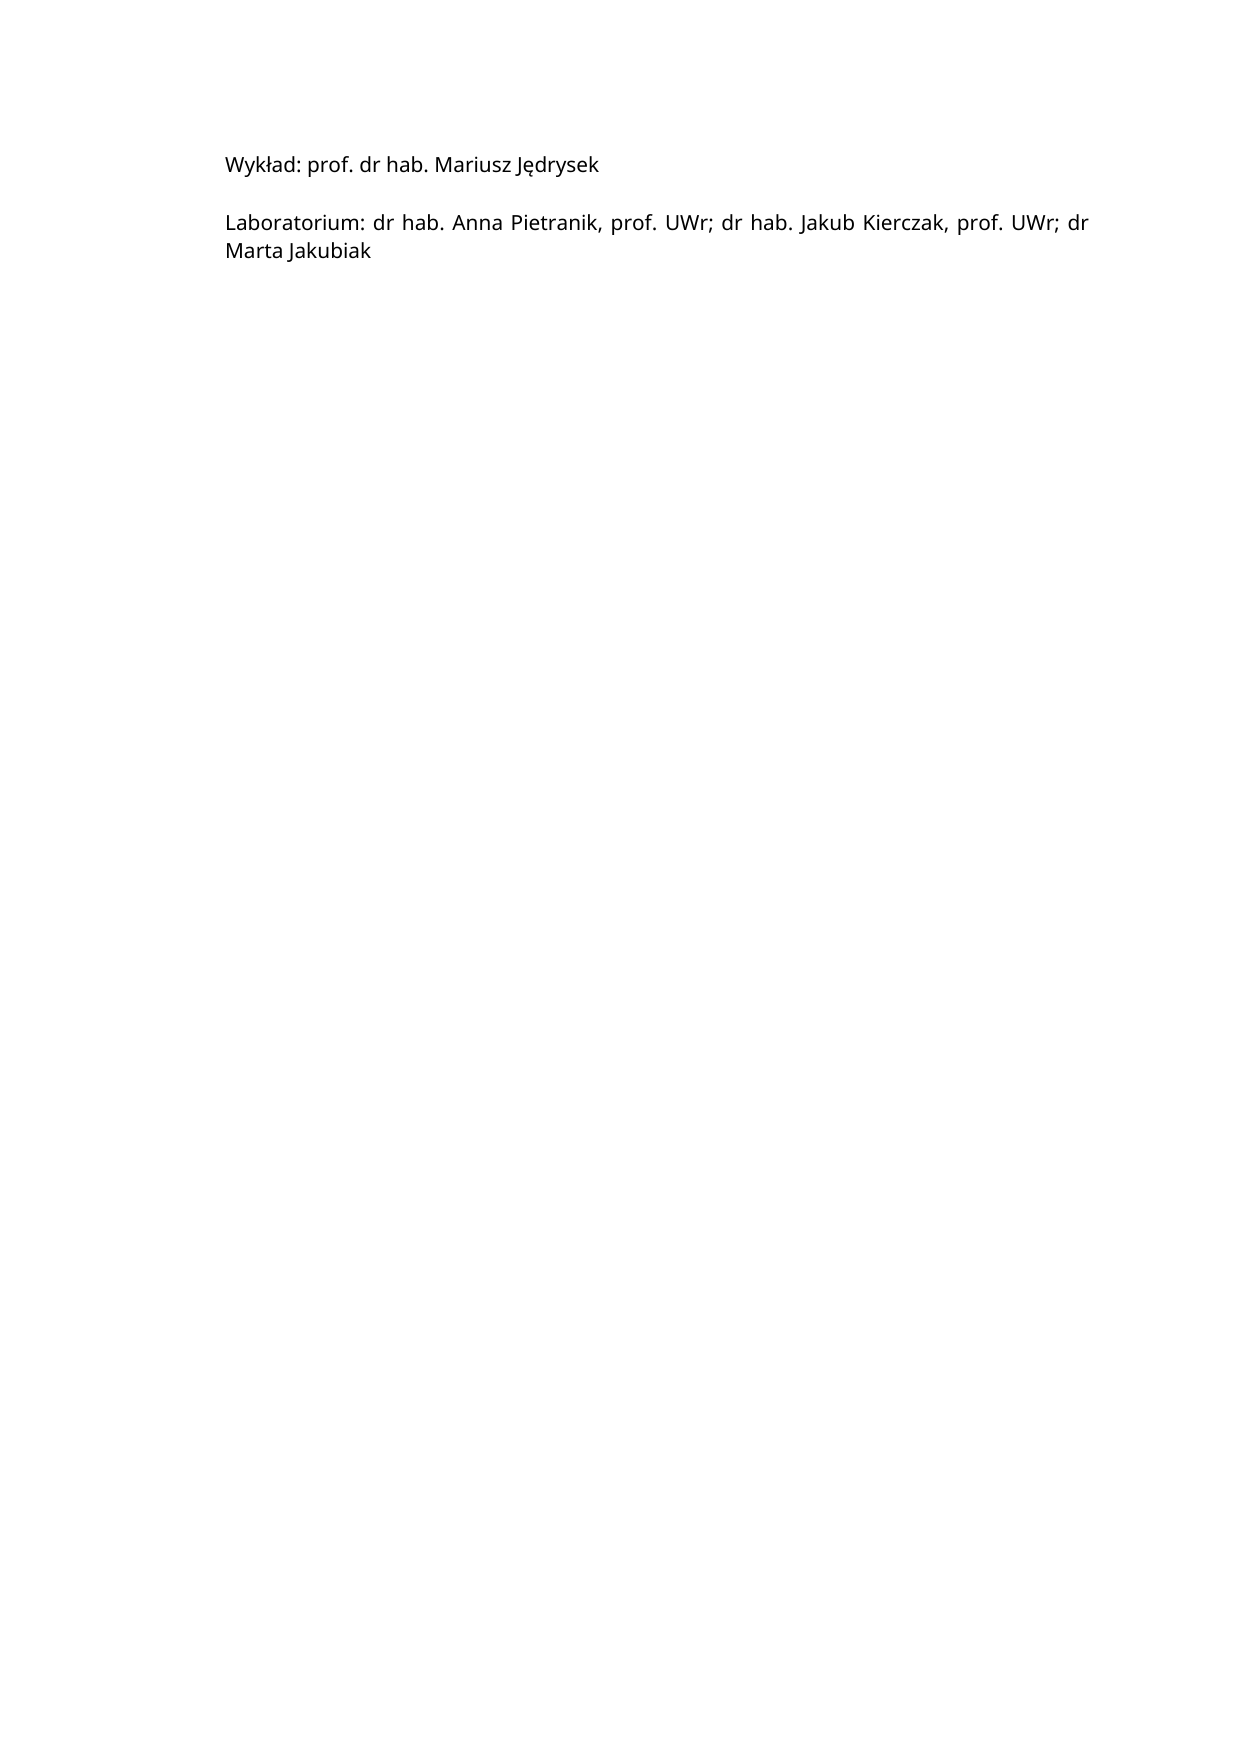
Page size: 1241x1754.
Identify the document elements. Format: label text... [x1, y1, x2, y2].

text Laboratorium: dr hab. Anna Pietranik, prof. UWr; dr hab. Jakub Kierczak, prof. UWr; dr Marta Jakubiak [225, 208, 1090, 264]
text Wykład: prof. dr hab. Mariusz Jędrysek [225, 150, 1090, 178]
